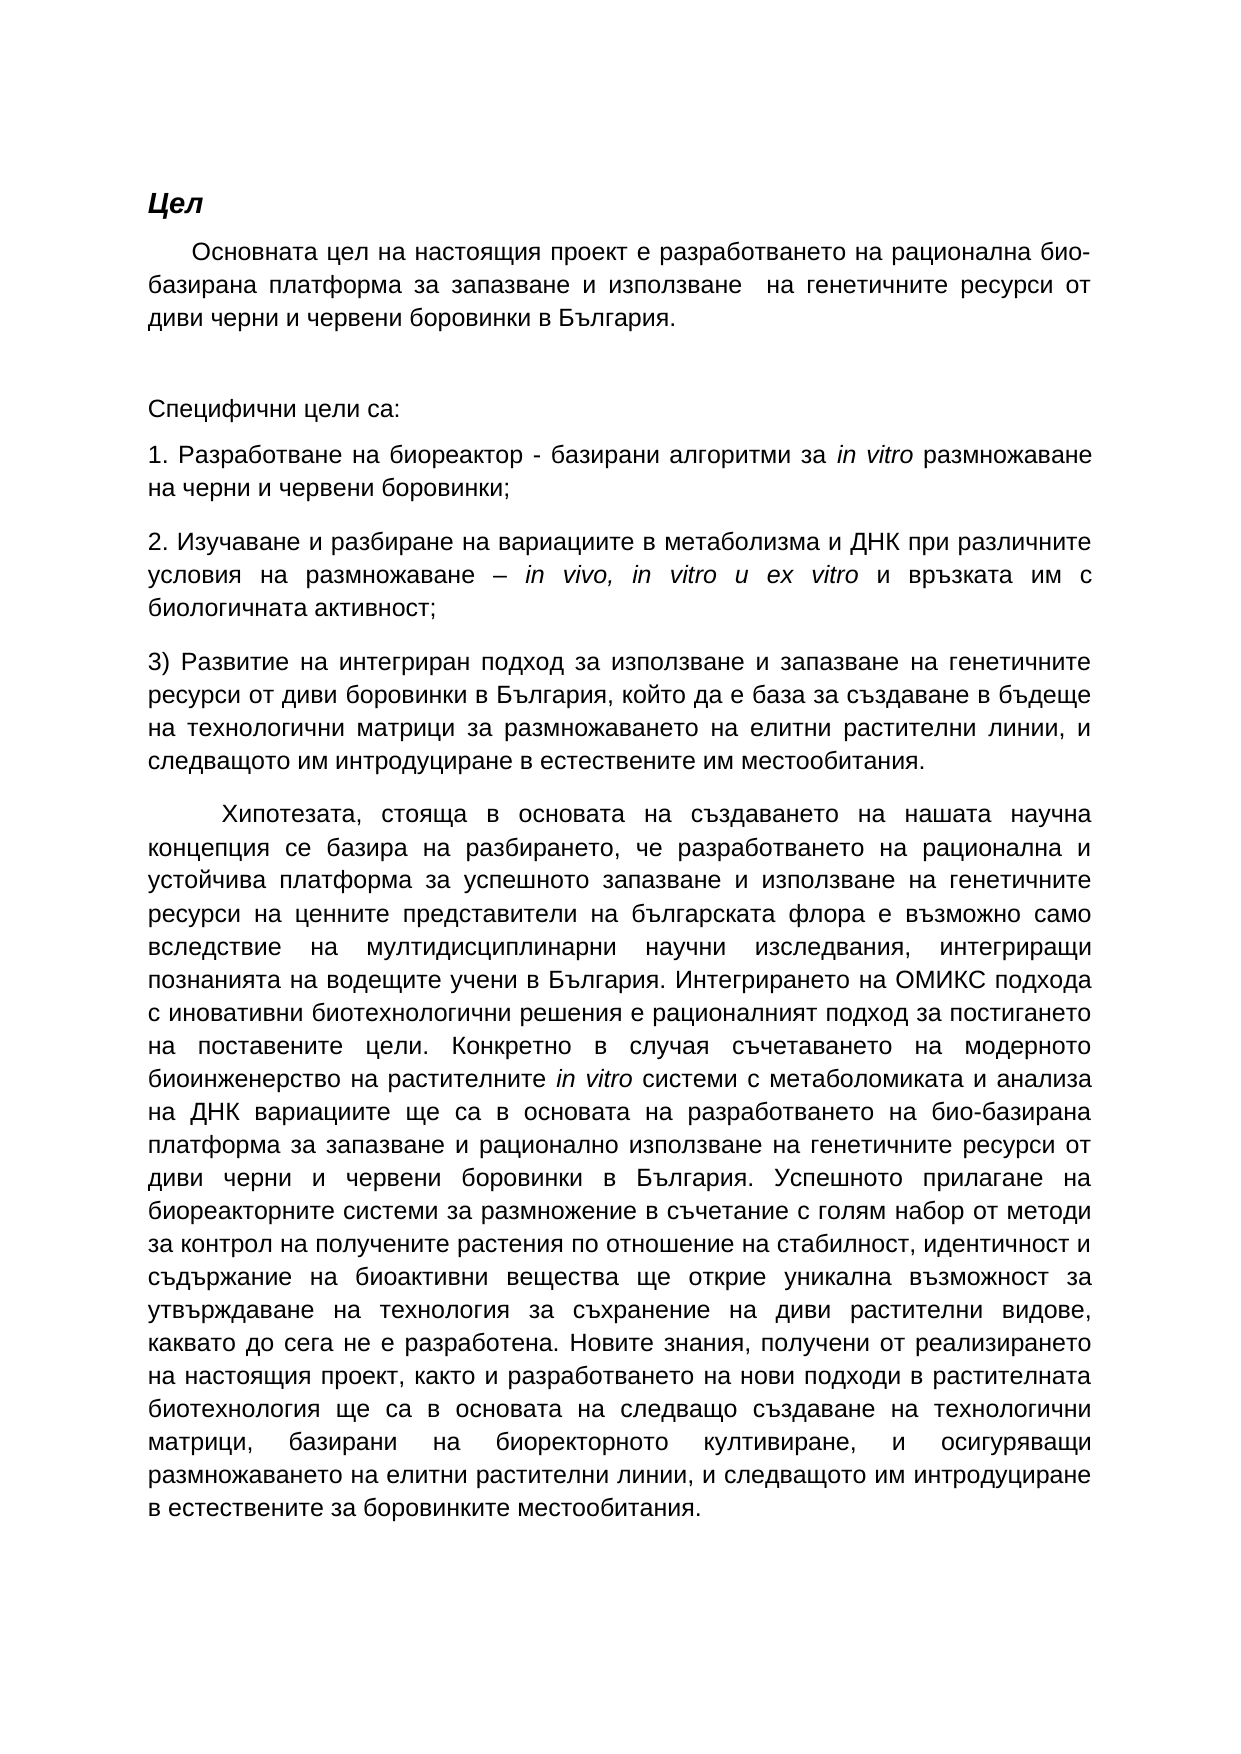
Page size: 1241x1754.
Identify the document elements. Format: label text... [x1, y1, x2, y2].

text Цел [148, 186, 1093, 220]
text 1. Разработване на биореактор - базирани алгоритми за in vitro размножаване на черни и червени боровинки; [148, 440, 1093, 502]
text Хипотезата, стояща в основата на създаването на нашата научна концепция се базира на разбирането, че разработването на рационална и устойчива платформа за успешното запазване и използване на генетичните ресурси на ценните представители на българската флора е възможно само вследствие на мултидисциплинарни научни изследвания, интегриращи познанията на водещите учени в България. Интегрирането на ОМИКС подхода с иновативни биотехнологични решения е рационалният подход за постигането на поставените цели. Конкретно в случая съчетаването на модерното биоинженерство на растителните in vitro системи с метаболомиката и анализа на ДНК вариациите ще са в основата на разработването на био-базирана платформа за запазване и рационално използване на генетичните ресурси от диви черни и червени боровинки в България. Успешното прилагане на биореакторните системи за размножение в съчетание с голям набор от методи за контрол на получените растения по отношение на стабилност, идентичност и съдържание на биоактивни вещества ще открие уникална възможност за утвърждаване на технология за съхранение на диви растителни видове, каквато до сега не е разработена. Новите знания, получени от реализирането на настоящия проект, както и разработването на нови подходи в растителната биотехнология ще са в основата на следващо създаване на технологични матрици, базирани на биоректорното култивиране, и осигуряващи размножаването на елитни растителни линии, и следващото им интродуциране в естествените за боровинките местообитания. [148, 799, 1093, 1522]
text Специфични цели са: [148, 394, 1093, 423]
text Основната цел на настоящия проект е разработването на рационална био-базирана платформа за запазване и използване на генетичните ресурси от диви черни и червени боровинки в България. [148, 237, 1093, 332]
text 3) Развитие на интегриран подход за използване и запазване на генетичните ресурси от диви боровинки в България, който да е база за създаване в бъдеще на технологични матрици за размножаването на елитни растителни линии, и следващото им интродуциране в естествените им местообитания. [148, 647, 1093, 774]
text 2. Изучаване и разбиране на вариациите в метаболизма и ДНК при различните условия на размножаване – in vivo, in vitro и ex vitro и връзката им с биологичната активност; [148, 527, 1093, 621]
